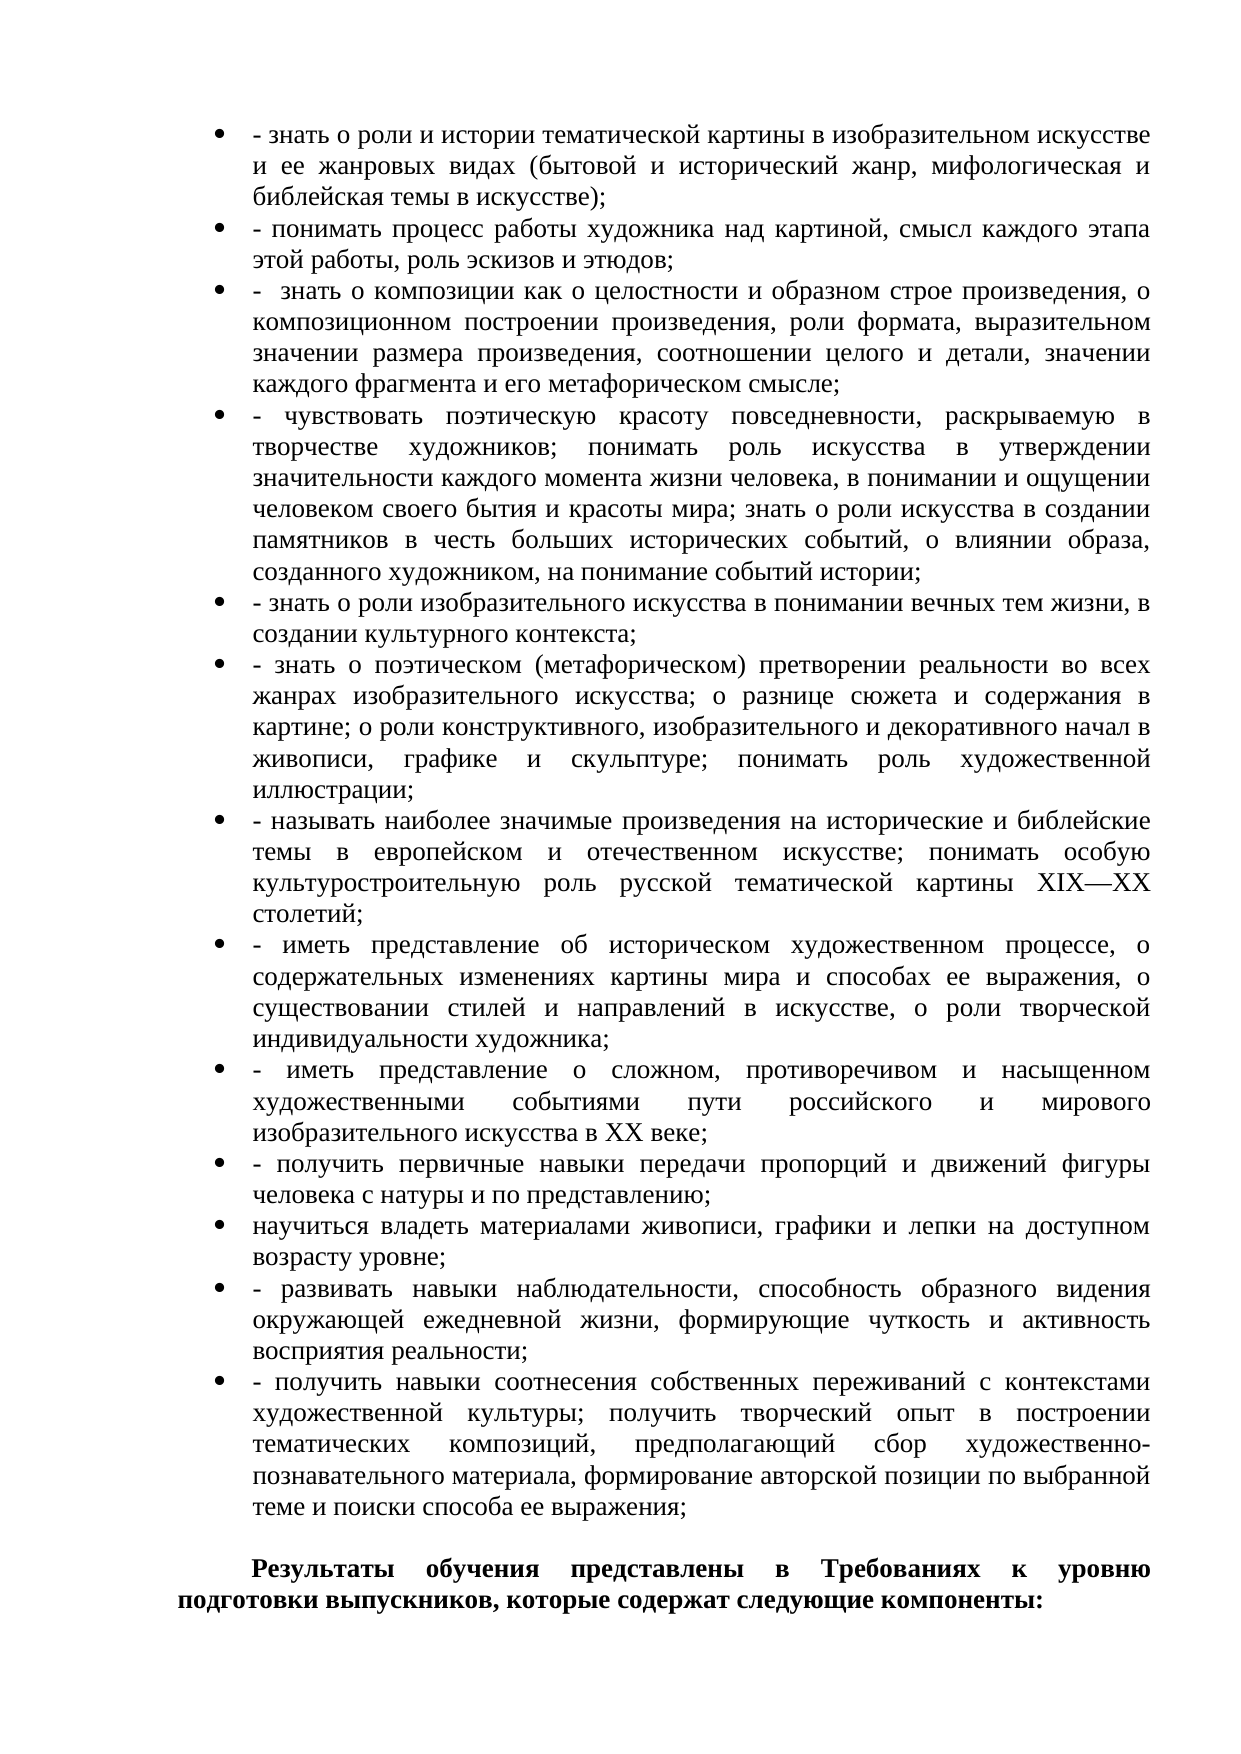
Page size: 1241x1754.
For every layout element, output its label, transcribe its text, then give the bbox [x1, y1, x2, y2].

list - знать о роли изобразительного искусства в понимании вечных тем жизни, в создании культурного контекста; [215, 586, 1152, 648]
list - понимать процесс работы художника над картиной, смысл каждого этапа этой работы, роль эскизов и этюдов; [215, 212, 1152, 274]
text Результаты обучения представлены в Требованиях к уровню подготовки выпускников, которые содержат следующие компоненты: [177, 1552, 1152, 1614]
list - называть наиболее значимые произведения на исторические и библейские темы в европейском и отечественном искусстве; понимать особую культуростроительную роль русской тематической картины XIX—XX столетий; [215, 804, 1152, 929]
list - иметь представление о сложном, противоречивом и насыщенном художественными событиями пути российского и мирового изобразительного искусства в XX веке; [215, 1053, 1152, 1147]
list - знать о роли и истории тематической картины в изобразительном искусстве и ее жанровых видах (бытовой и исторический жанр, мифологическая и библейская темы в искусстве); [215, 118, 1152, 212]
list - чувствовать поэтическую красоту повседневности, раскрываемую в творчестве художников; понимать роль искусства в утверждении значительности каждого момента жизни человека, в понимании и ощущении человеком своего бытия и красоты мира; знать о роли искусства в создании памятников в честь больших исторических событий, о влиянии образа, созданного художником, на понимание событий истории; [215, 399, 1152, 586]
list - знать о поэтическом (метафорическом) претворении реальности во всех жанрах изобразительного искусства; о разнице сюжета и содержания в картине; о роли конструктивного, изобразительного и декоративного начал в живописи, графике и скульптуре; понимать роль художественной иллюстрации; [215, 648, 1152, 804]
list - знать о композиции как о целостности и образном строе произведения, о композиционном построении произведения, роли формата, выразительном значении размера произведения, соотношении целого и детали, значении каждого фрагмента и его метафорическом смысле; [215, 274, 1152, 399]
list научиться владеть материалами живописи, графики и лепки на доступном возрасту уровне; [215, 1209, 1152, 1272]
list - развивать навыки наблюдательности, способность образного видения окружающей ежедневной жизни, формирующие чуткость и активность восприятия реальности; [215, 1272, 1152, 1365]
list - получить навыки соотнесения собственных переживаний с контекстами художественной культуры; получить творческий опыт в построении тематических композиций, предполагающий сбор художественно-познавательного материала, формирование авторской позиции по выбранной теме и поиски способа ее выражения; [215, 1365, 1152, 1521]
list - иметь представление об историческом художественном процессе, о содержательных изменениях картины мира и способах ее выражения, о существовании стилей и направлений в искусстве, о роли творческой индивидуальности художника; [215, 929, 1152, 1053]
list - получить первичные навыки передачи пропорций и движений фигуры человека с натуры и по представлению; [215, 1147, 1152, 1209]
